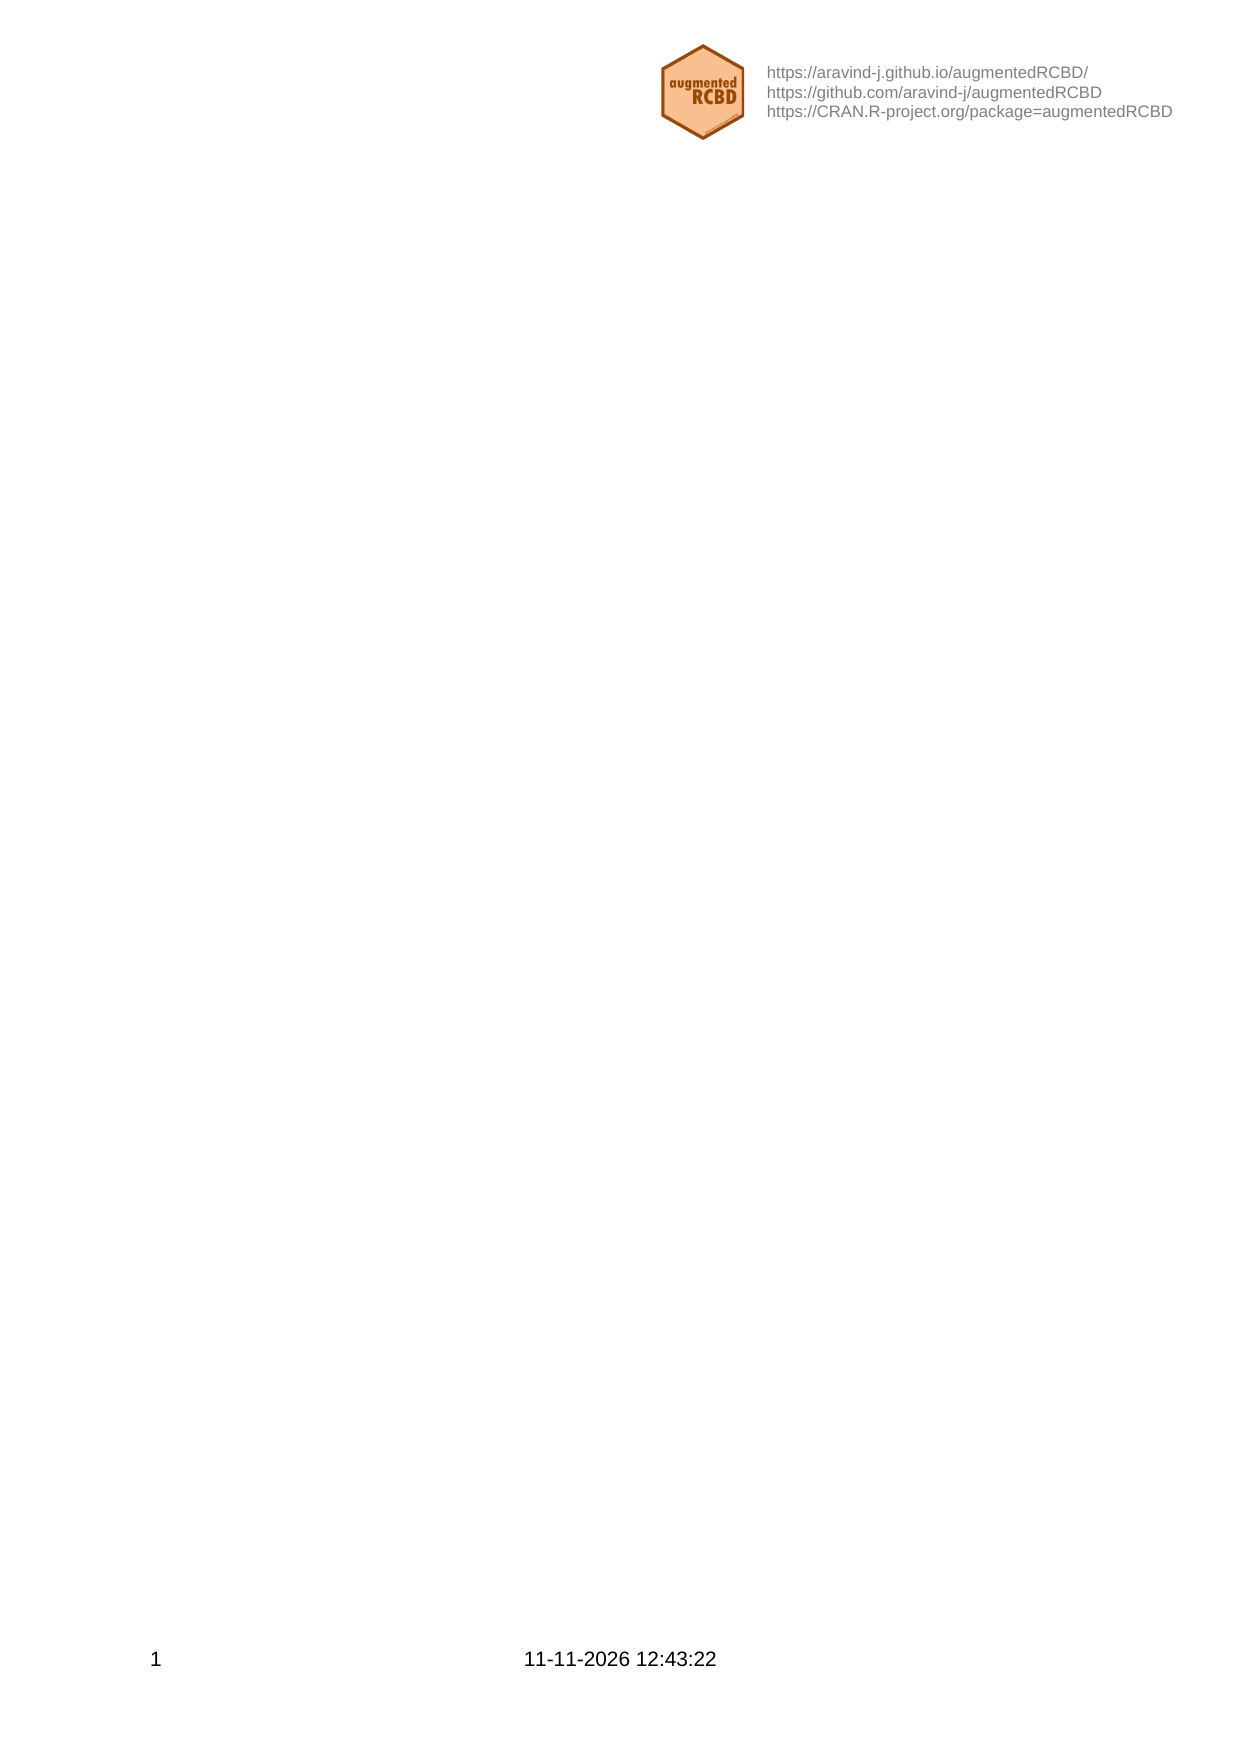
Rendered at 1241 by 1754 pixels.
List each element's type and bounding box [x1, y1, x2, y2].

picture [661, 44, 745, 140]
